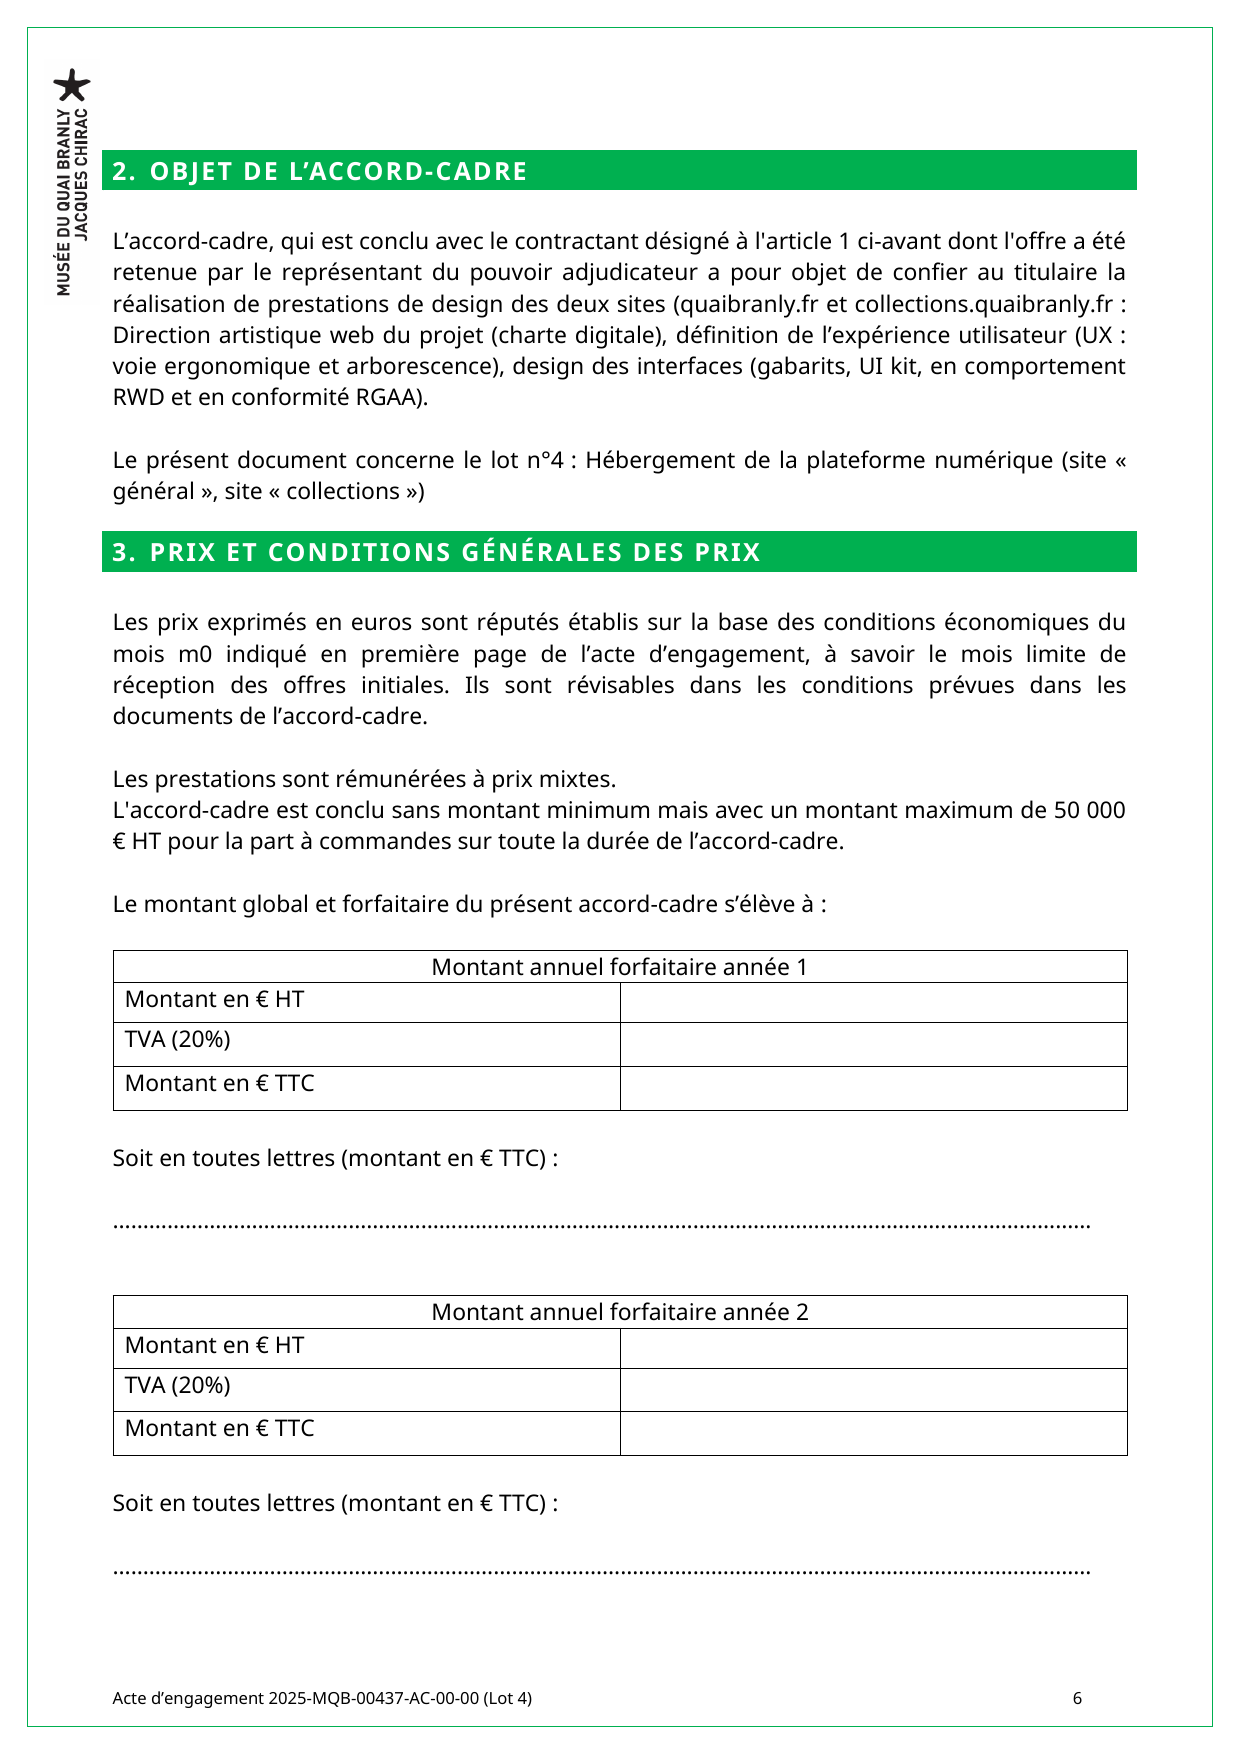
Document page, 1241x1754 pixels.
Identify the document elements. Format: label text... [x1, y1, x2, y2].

table_cell Montant en € HT [114, 983, 620, 1022]
text Les prix exprimés en euros sont réputés établis sur la base des conditions économiques du mois m0 indiqué en première page de l’acte d’engagement, à savoir le mois limite de réception des offres initiales. Ils sont révisables dans les conditions prévues dans les documents de l’accord-cadre. [112, 606, 1128, 731]
table_cell TVA (20%) [114, 1023, 620, 1066]
table_cell Montant en € HT [114, 1329, 620, 1367]
text ……………………………………………………………………………………………………………………………………………… [112, 1204, 1128, 1236]
table_cell Montant en € TTC [114, 1067, 620, 1109]
text L'accord-cadre est conclu sans montant minimum mais avec un montant maximum de 50 000 € HT pour la part à commandes sur toute la durée de l’accord-cadre. [112, 794, 1128, 856]
text Le présent document concerne le lot n°4 : Hébergement de la plateforme numérique (site « général », site « collections ») [112, 444, 1128, 506]
text L’accord-cadre, qui est conclu avec le contractant désigné à l'article 1 ci-avant dont l'offre a été retenue par le représentant du pouvoir adjudicateur a pour objet de confier au titulaire la réalisation de prestations de design des deux sites (quaibranly.fr et collections.quaibranly.fr : Direction artistique web du projet (charte digitale), définition de l’expérience utilisateur (UX : voie ergonomique et arborescence), design des interfaces (gabarits, UI kit, en comportement RWD et en conformité RGAA). [112, 225, 1128, 412]
table_cell [621, 983, 1127, 1022]
text Le montant global et forfaitaire du présent accord-cadre s’élève à : [112, 887, 1128, 919]
table_cell [621, 1369, 1127, 1411]
title Objet de l’accord-cadre [104, 151, 1136, 189]
table_cell TVA (20%) [114, 1369, 620, 1411]
text Soit en toutes lettres (montant en € TTC) : [112, 1142, 1128, 1173]
table_header Montant annuel forfaitaire année 2 [114, 1296, 1127, 1328]
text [112, 1550, 1128, 1581]
table_cell Montant en € TTC [114, 1412, 620, 1455]
table_cell [621, 1023, 1127, 1066]
text Les prestations sont rémunérées à prix mixtes. [112, 762, 1128, 794]
table_cell [621, 1067, 1127, 1109]
table_header Montant annuel forfaitaire année 1 [114, 951, 1127, 982]
table_cell [621, 1329, 1127, 1367]
title Prix et conditions générales des prix [104, 532, 1136, 571]
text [112, 1487, 1128, 1518]
table_cell [621, 1412, 1127, 1455]
